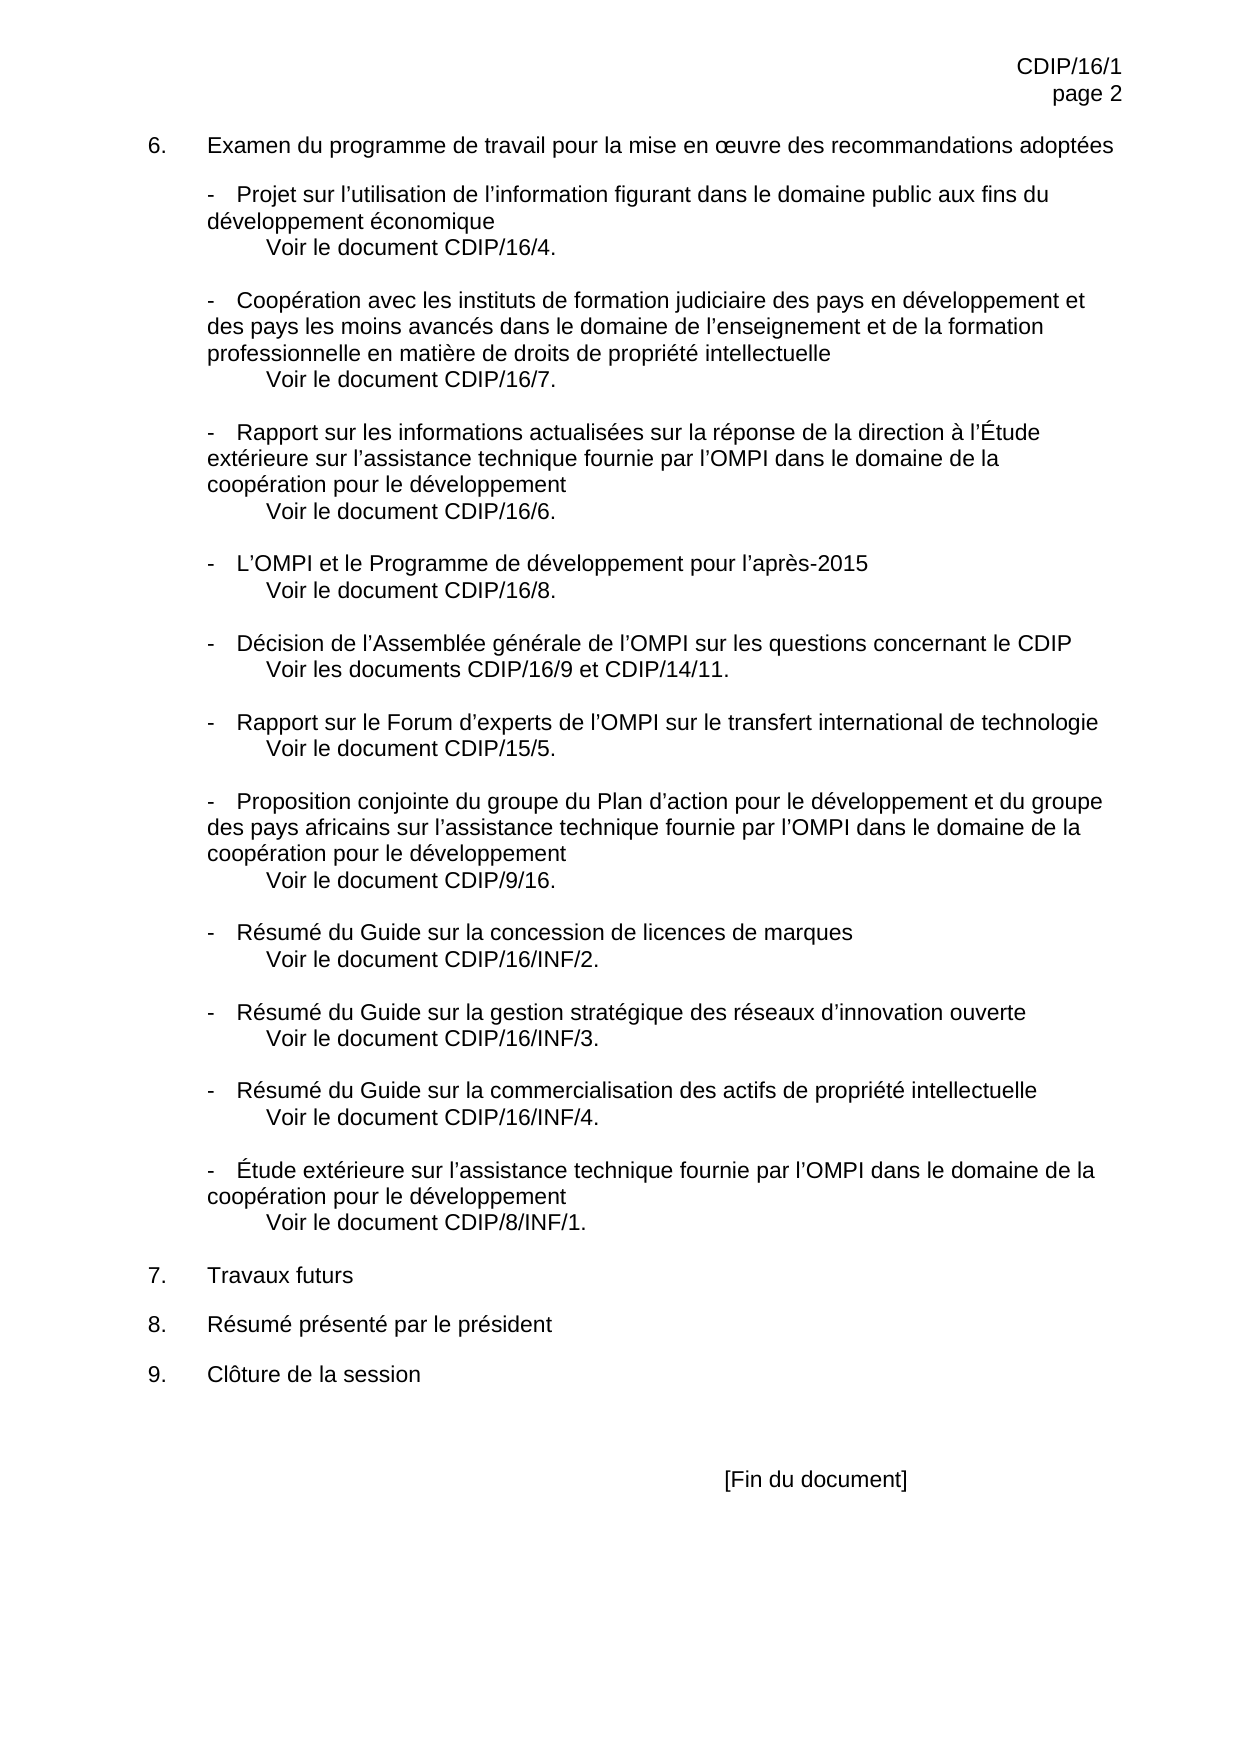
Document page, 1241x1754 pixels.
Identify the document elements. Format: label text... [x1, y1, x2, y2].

list Coopération avec les instituts de formation judiciaire des pays en développement et des pays les moins avancés dans le domaine de l’enseignement et de la formation professionnelle en matière de droits de propriété intellectuelle [207, 287, 1122, 366]
text Voir le document CDIP/16/INF/4. [148, 1104, 1122, 1130]
text Voir le document CDIP/8/INF/1. [148, 1209, 1122, 1236]
list L’OMPI et le Programme de développement pour l’après-2015 [207, 550, 1122, 577]
text Voir le document CDIP/16/6. [207, 498, 1122, 524]
list Résumé du Guide sur la gestion stratégique des réseaux d’innovation ouverte [207, 998, 1122, 1025]
list Projet sur l’utilisation de l’information figurant dans le domaine public aux fins du développement économique [207, 181, 1122, 234]
text Voir le document CDIP/15/5. [207, 735, 1122, 761]
text Voir les documents CDIP/16/9 et CDIP/14/11. [148, 656, 1122, 682]
list Rapport sur le Forum d’experts de l’OMPI sur le transfert international de technologie [207, 708, 1122, 735]
list Proposition conjointe du groupe du Plan d’action pour le développement et du groupe des pays africains sur l’assistance technique fournie par l’OMPI dans le domaine de la coopération pour le développement [207, 788, 1122, 867]
text Résumé présenté par le président [148, 1311, 1122, 1338]
text Voir le document CDIP/9/16. [207, 867, 1122, 893]
text Clôture de la session [148, 1361, 1122, 1387]
text Voir le document CDIP/16/8. [148, 577, 1122, 603]
text Travaux futurs [148, 1262, 1122, 1288]
text [Fin du document] [724, 1466, 1122, 1492]
list Décision de l’Assemblée générale de l’OMPI sur les questions concernant le CDIP [207, 629, 1122, 656]
list Rapport sur les informations actualisées sur la réponse de la direction à l‎’Étude extérieure sur l’assistance technique fournie par l’OMPI dans le domaine de la coopération pour le développement [207, 419, 1122, 498]
list Étude extérieure sur l’assistance technique fournie par l’OMPI dans le domaine de la coopération pour le développement [207, 1157, 1122, 1209]
text Voir le document CDIP/16/4. [148, 234, 1122, 261]
text Voir le document CDIP/16/7. [207, 366, 1122, 392]
text Voir le document CDIP/16/INF/3. [148, 1025, 1122, 1051]
text Voir le document CDIP/16/INF/2. [148, 946, 1122, 972]
text Examen du programme de travail pour la mise en œuvre des recommandations adoptées [148, 132, 1122, 158]
list Résumé du Guide sur la commercialisation des actifs de propriété intellectuelle [207, 1077, 1122, 1104]
list Résumé du Guide sur la concession de licences de marques [207, 919, 1122, 946]
